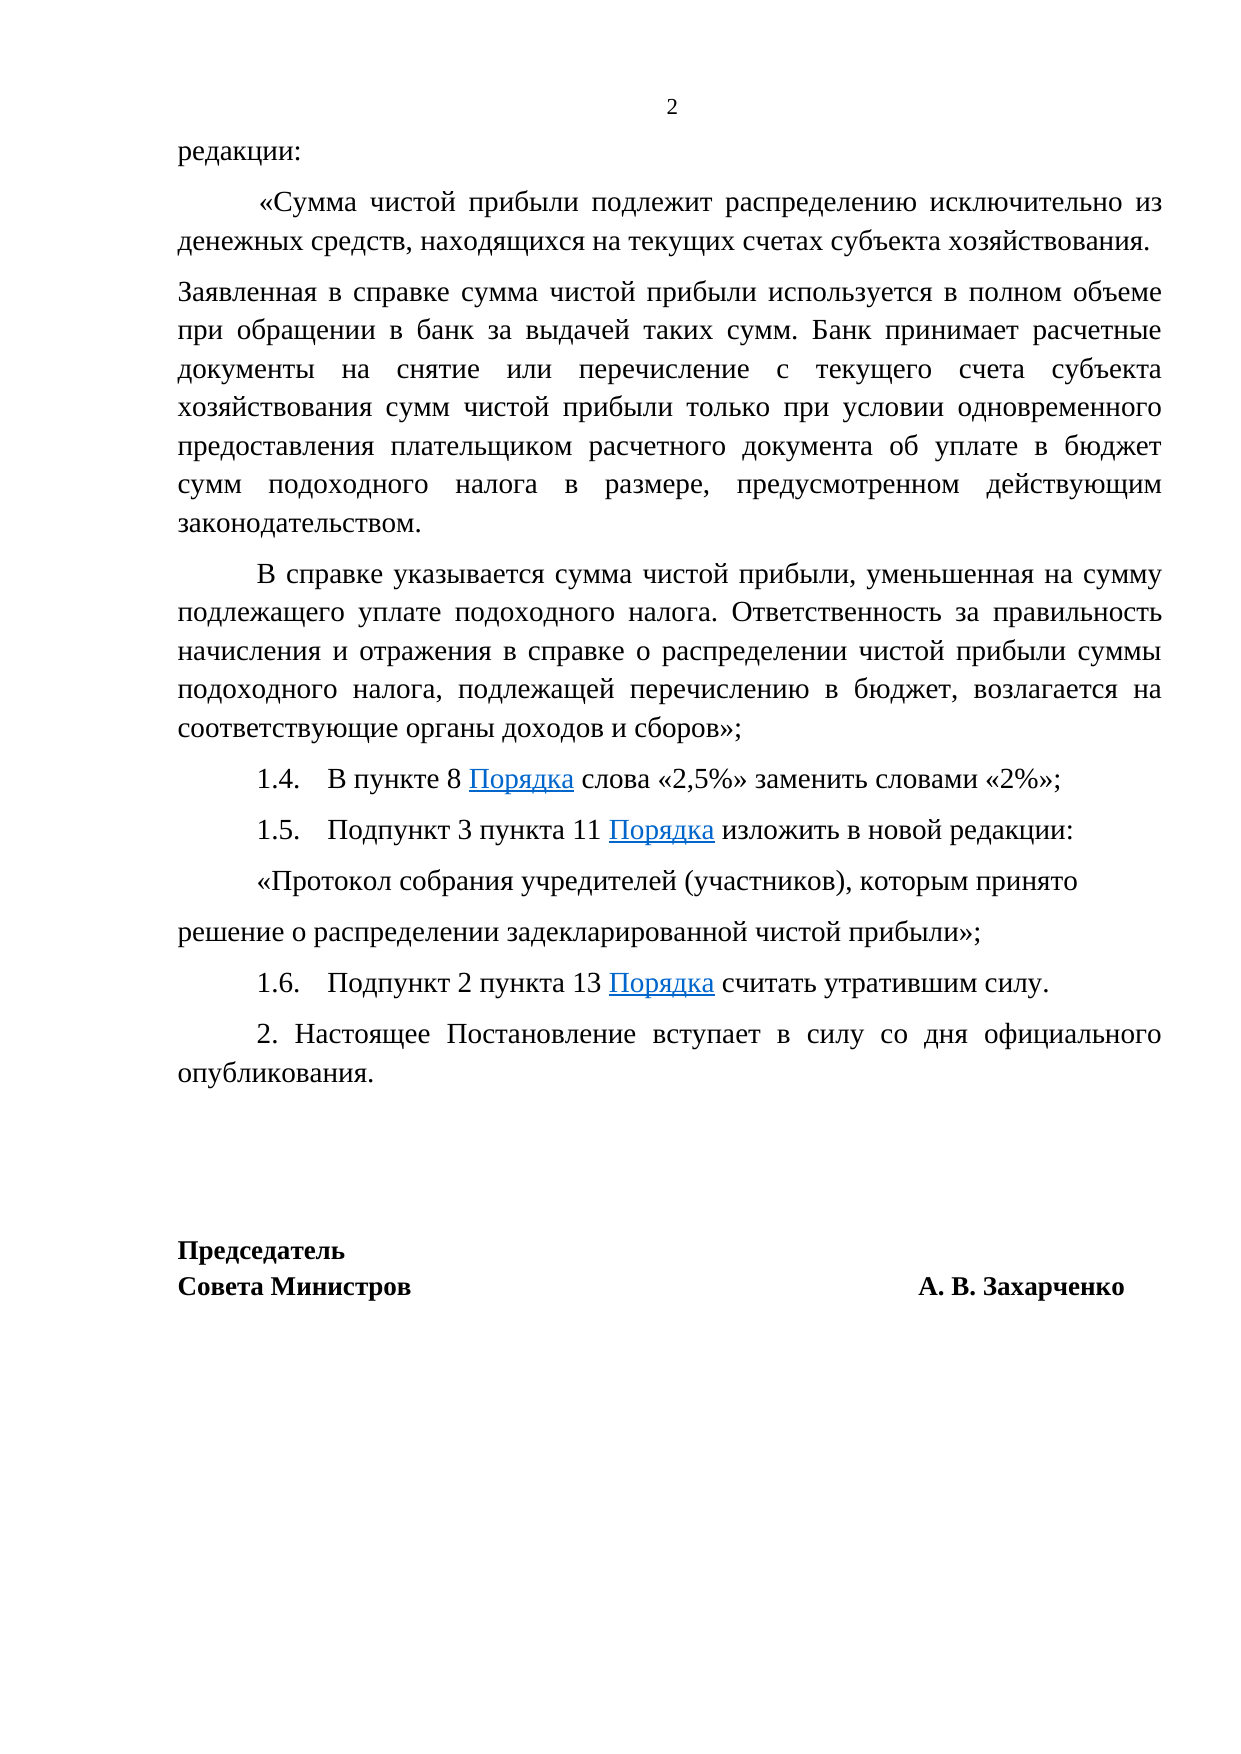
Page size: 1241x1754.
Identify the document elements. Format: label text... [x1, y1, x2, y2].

list В пункте 8 Порядка слова «2,5%» заменить словами «2%»; [177, 761, 1163, 795]
text В справке указывается сумма чистой прибыли, уменьшенная на сумму подлежащего уплате подоходного налога. Ответственность за правильность начисления и отражения в справке о распределении чистой прибыли суммы подоходного налога, подлежащей перечислению в бюджет, возлагается на соответствующие органы доходов и сборов»; [177, 556, 1163, 744]
text Заявленная в справке сумма чистой прибыли используется в полном объеме при обращении в банк за выдачей таких сумм. Банк принимает расчетные документы на снятие или перечисление с текущего счета субъекта хозяйствования сумм чистой прибыли только при условии одновременного предоставления плательщиком расчетного документа об уплате в бюджет сумм подоходного налога в размере, предусмотренном действующим законодательством. [177, 274, 1163, 538]
text решение о распределении задекларированной чистой прибыли»; [177, 914, 1163, 948]
text 2. Настоящее Постановление вступает в силу со дня официального опубликования. [177, 1016, 1163, 1088]
list Подпункт 3 пункта 11 Порядка изложить в новой редакции: [177, 812, 1163, 846]
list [177, 133, 1163, 167]
text «Протокол собрания учредителей (участников), которым принято [177, 863, 1163, 897]
text «Сумма чистой прибыли подлежит распределению исключительно из денежных средств, находящихся на текущих счетах субъекта хозяйствования. [177, 184, 1163, 256]
text Председатель Совета Министров А. В. Захарченко [177, 1234, 1152, 1301]
list Подпункт 2 пункта 13 Порядка считать утратившим силу. [177, 965, 1163, 999]
